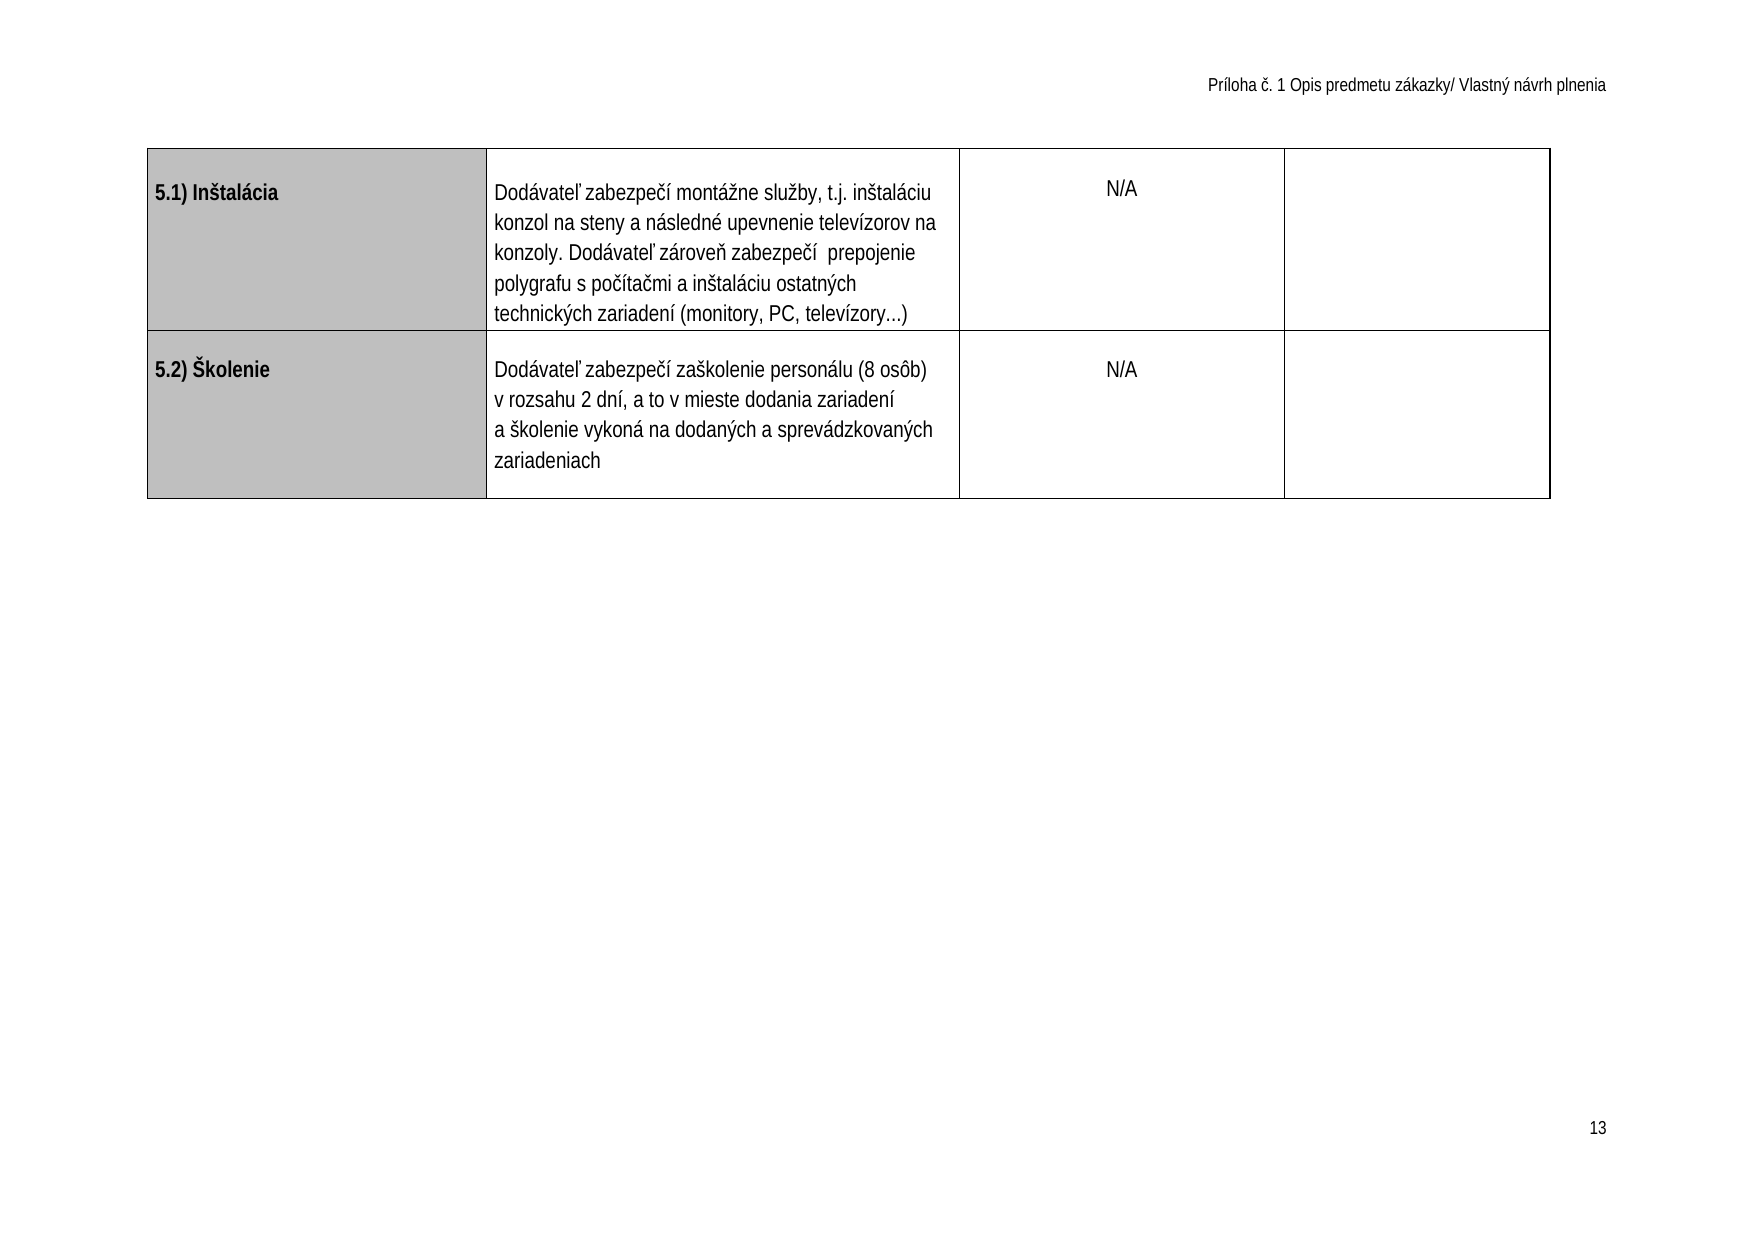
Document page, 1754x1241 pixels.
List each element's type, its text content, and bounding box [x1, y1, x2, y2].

table_cell N/A [960, 149, 1284, 330]
table_cell Dodávateľ zabezpečí zaškolenie personálu (8 osôb) v rozsahu 2 dní, a to v mieste dodania zariadení a školenie vykoná na dodaných a sprevádzkovaných zariadeniach [487, 331, 959, 498]
table_cell N/A [960, 331, 1284, 498]
table_cell 5.2) Školenie [148, 331, 486, 498]
table_cell [1285, 331, 1549, 498]
table_cell Dodávateľ zabezpečí montážne služby, t.j. inštaláciu konzol na steny a následné upevnenie televízorov na konzoly. Dodávateľ zároveň zabezpečí prepojenie polygrafu s počítačmi a inštaláciu ostatných technických zariadení (monitory, PC, televízory...) [487, 149, 959, 330]
table_cell 5.1) Inštalácia [148, 149, 486, 330]
table_cell [1285, 149, 1549, 330]
